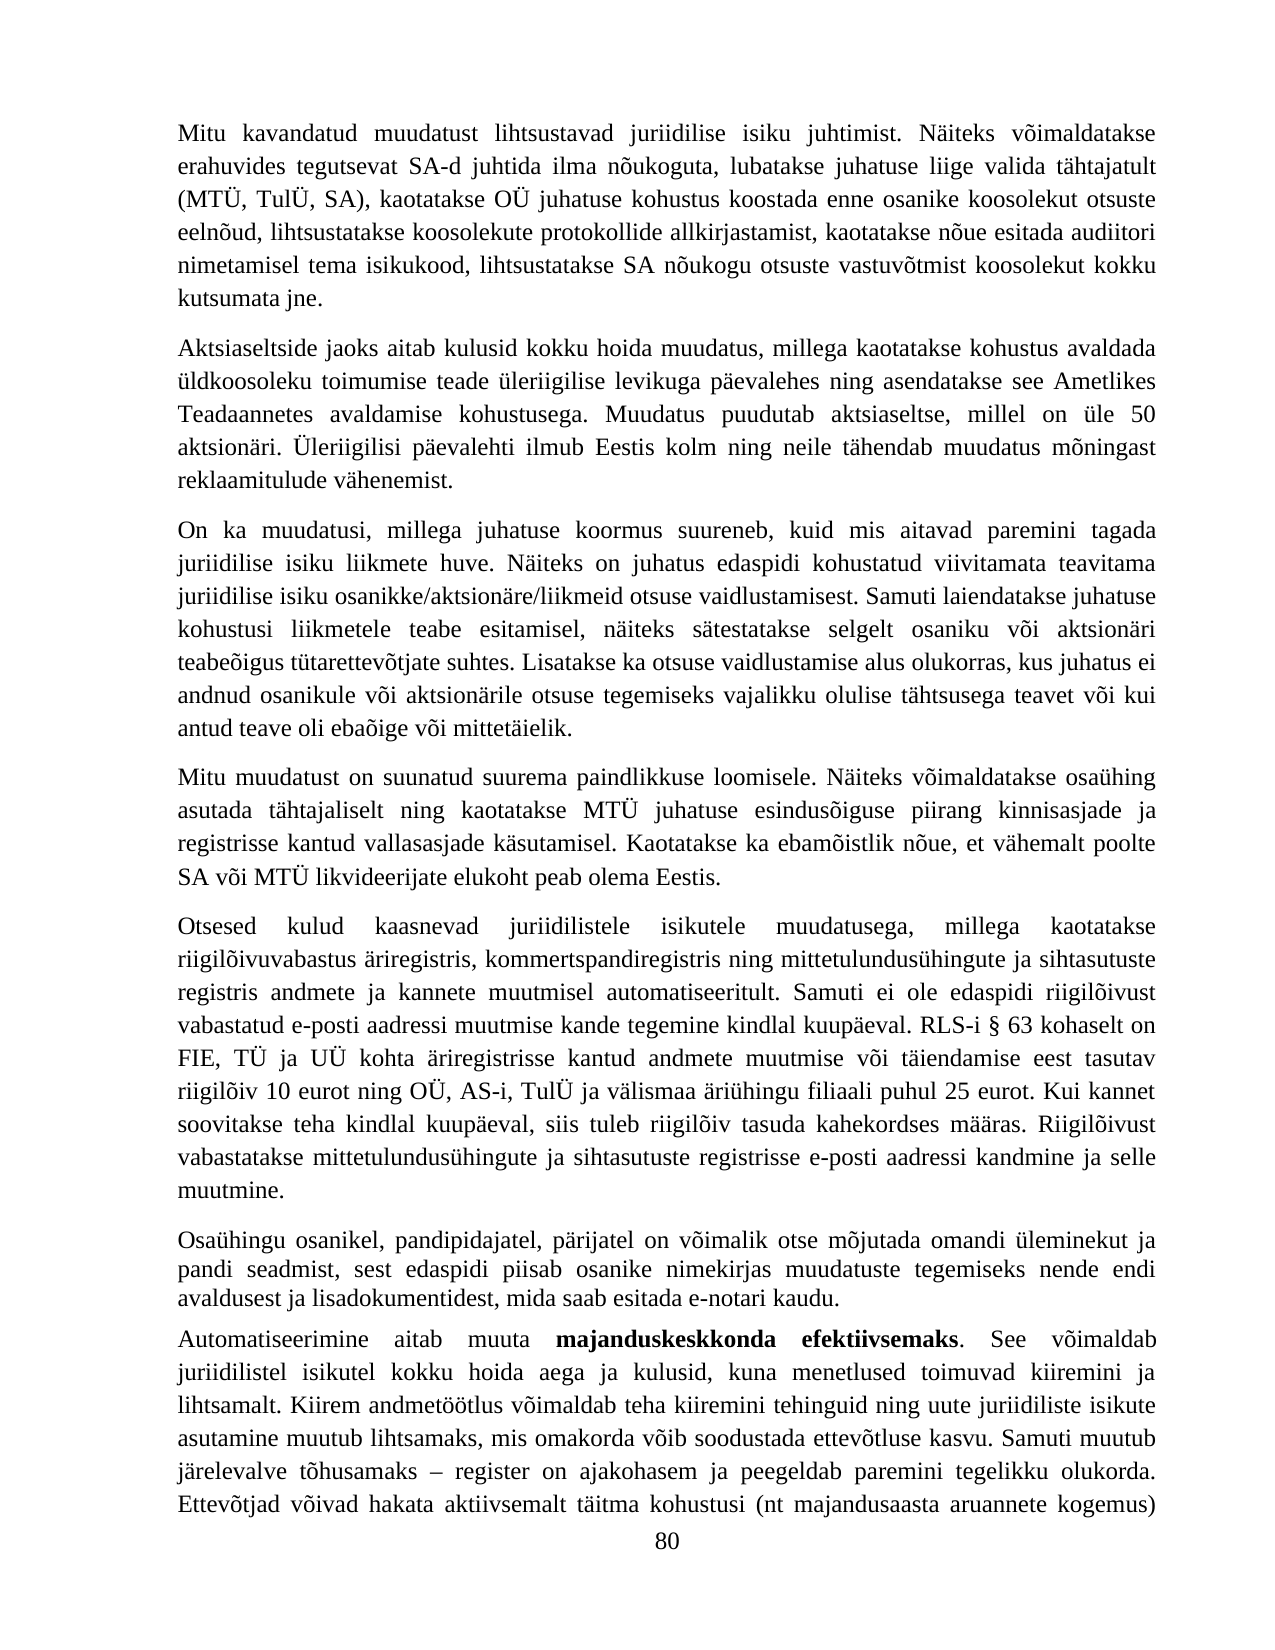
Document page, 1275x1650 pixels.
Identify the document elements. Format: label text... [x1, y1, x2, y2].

text Aktsiaseltside jaoks aitab kulusid kokku hoida muudatus, millega kaotatakse kohustus avaldada üldkoosoleku toimumise teade üleriigilise levikuga päevalehes ning asendatakse see Ametlikes Teadaannetes avaldamise kohustusega. Muudatus puudutab aktsiaseltse, millel on üle 50 aktsionäri. Üleriigilisi päevalehti ilmub Eestis kolm ning neile tähendab muudatus mõningast reklaamitulude vähenemist. [177, 333, 1157, 494]
text Osaühingu osanikel, pandipidajatel, pärijatel on võimalik otse mõjutada omandi üleminekut ja pandi seadmist, sest edaspidi piisab osanike nimekirjas muudatuste tegemiseks nende endi avaldusest ja lisadokumentidest, mida saab esitada e-notari kaudu. [177, 1225, 1157, 1311]
text Mitu kavandatud muudatust lihtsustavad juriidilise isiku juhtimist. Näiteks võimaldatakse erahuvides tegutsevat SA-d juhtida ilma nõukoguta, lubatakse juhatuse liige valida tähtajatult (MTÜ, TulÜ, SA), kaotatakse OÜ juhatuse kohustus koostada enne osanike koosolekut otsuste eelnõud, lihtsustatakse koosolekute protokollide allkirjastamist, kaotatakse nõue esitada audiitori nimetamisel tema isikukood, lihtsustatakse SA nõukogu otsuste vastuvõtmist koosolekut kokku kutsumata jne. [177, 118, 1157, 312]
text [177, 1324, 1157, 1518]
text Mitu muudatust on suunatud suurema paindlikkuse loomisele. Näiteks võimaldatakse osaühing asutada tähtajaliselt ning kaotatakse MTÜ juhatuse esindusõiguse piirang kinnisasjade ja registrisse kantud vallasasjade käsutamisel. Kaotatakse ka ebamõistlik nõue, et vähemalt poolte SA või MTÜ likvideerijate elukoht peab olema Eestis. [177, 762, 1157, 890]
text Otsesed kulud kaasnevad juriidilistele isikutele muudatusega, millega kaotatakse riigilõivuvabastus äriregistris, kommertspandiregistris ning mittetulundusühingute ja sihtasutuste registris andmete ja kannete muutmisel automatiseeritult. Samuti ei ole edaspidi riigilõivust vabastatud e-posti aadressi muutmise kande tegemine kindlal kuupäeval. RLS-i § 63 kohaselt on FIE, TÜ ja UÜ kohta äriregistrisse kantud andmete muutmise või täiendamise eest tasutav riigilõiv 10 eurot ning OÜ, AS-i, TulÜ ja välismaa äriühingu filiaali puhul 25 eurot. Kui kannet soovitakse teha kindlal kuupäeval, siis tuleb riigilõiv tasuda kahekordses määras. Riigilõivust vabastatakse mittetulundusühingute ja sihtasutuste registrisse e-posti aadressi kandmine ja selle muutmine. [177, 911, 1157, 1204]
text On ka muudatusi, millega juhatuse koormus suureneb, kuid mis aitavad paremini tagada juriidilise isiku liikmete huve. Näiteks on juhatus edaspidi kohustatud viivitamata teavitama juriidilise isiku osanikke/aktsionäre/liikmeid otsuse vaidlustamisest. Samuti laiendatakse juhatuse kohustusi liikmetele teabe esitamisel, näiteks sätestatakse selgelt osaniku või aktsionäri teabeõigus tütarettevõtjate suhtes. Lisatakse ka otsuse vaidlustamise alus olukorras, kus juhatus ei andnud osanikule või aktsionärile otsuse tegemiseks vajalikku olulise tähtsusega teavet või kui antud teave oli ebaõige või mittetäielik. [177, 515, 1157, 742]
